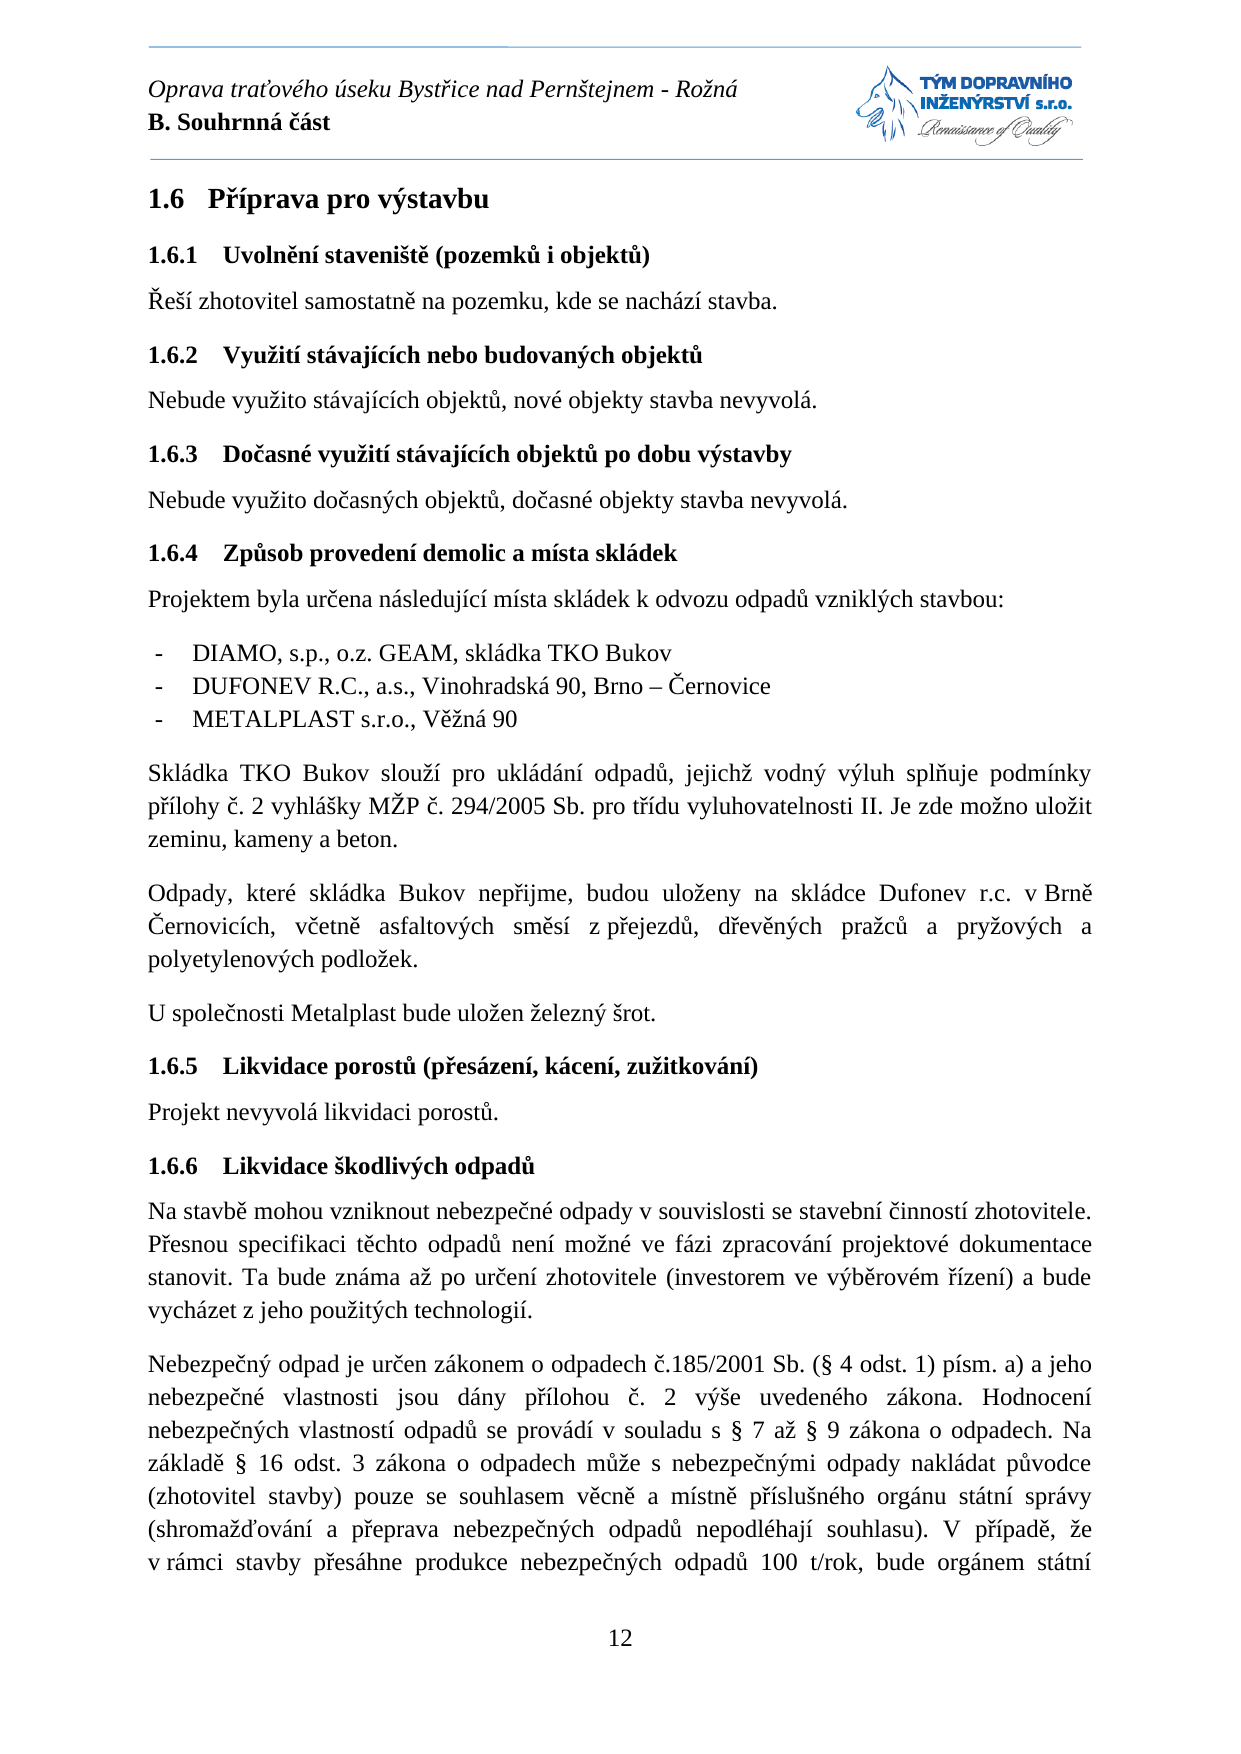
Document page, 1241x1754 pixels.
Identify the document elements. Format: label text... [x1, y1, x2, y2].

subtitle Dočasné využití stávajících objektů po dobu výstavby [148, 439, 1093, 468]
subtitle Likvidace škodlivých odpadů [148, 1151, 1093, 1179]
subtitle Uvolnění staveniště (pozemků i objektů) [148, 240, 1093, 269]
text Odpady, které skládka Bukov nepřijme, budou uloženy na skládce Dufonev r.c. v Brně Černovicích, včetně asfaltových směsí z přejezdů, dřevěných pražců a pryžových a polyetylenových podložek. [148, 878, 1093, 972]
subtitle Likvidace porostů (přesázení, kácení, zužitkování) [148, 1051, 1093, 1080]
text Nebude využito dočasných objektů, dočasné objekty stavba nevyvolá. [148, 485, 1093, 513]
list METALPLAST s.r.o., Věžná 90 [154, 704, 1093, 733]
text U společnosti Metalplast bude uložen železný šrot. [148, 998, 1093, 1026]
subtitle Způsob provedení demolic a místa skládek [148, 538, 1093, 567]
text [148, 1349, 1093, 1576]
list DUFONEV R.C., a.s., Vinohradská 90, Brno – Černovice [154, 671, 1093, 700]
subtitle Využití stávajících nebo budovaných objektů [148, 340, 1093, 368]
text Řeší zhotovitel samostatně na pozemku, kde se nachází stavba. [148, 286, 1093, 315]
text Na stavbě mohou vzniknout nebezpečné odpady v souvislosti se stavební činností zhotovitele. Přesnou specifikaci těchto odpadů není možné ve fázi zpracování projektové dokumentace stanovit. Ta bude známa až po určení zhotovitele (investorem ve výběrovém řízení) a bude vycházet z jeho použitých technologií. [148, 1196, 1093, 1324]
text Skládka TKO Bukov slouží pro ukládání odpadů, jejichž vodný výluh splňuje podmínky přílohy č. 2 vyhlášky MŽP č. 294/2005 Sb. pro třídu vyluhovatelnosti II. Je zde možno uložit zeminu, kameny a beton. [148, 758, 1093, 853]
text Projekt nevyvolá likvidaci porostů. [148, 1097, 1093, 1126]
list DIAMO, s.p., o.z. GEAM, skládka TKO Bukov [154, 638, 1093, 667]
subtitle Příprava pro výstavbu [148, 181, 1093, 214]
text Nebude využito stávajících objektů, nové objekty stavba nevyvolá. [148, 385, 1093, 414]
text Projektem byla určena následující místa skládek k odvozu odpadů vzniklých stavbou: [148, 584, 1093, 613]
